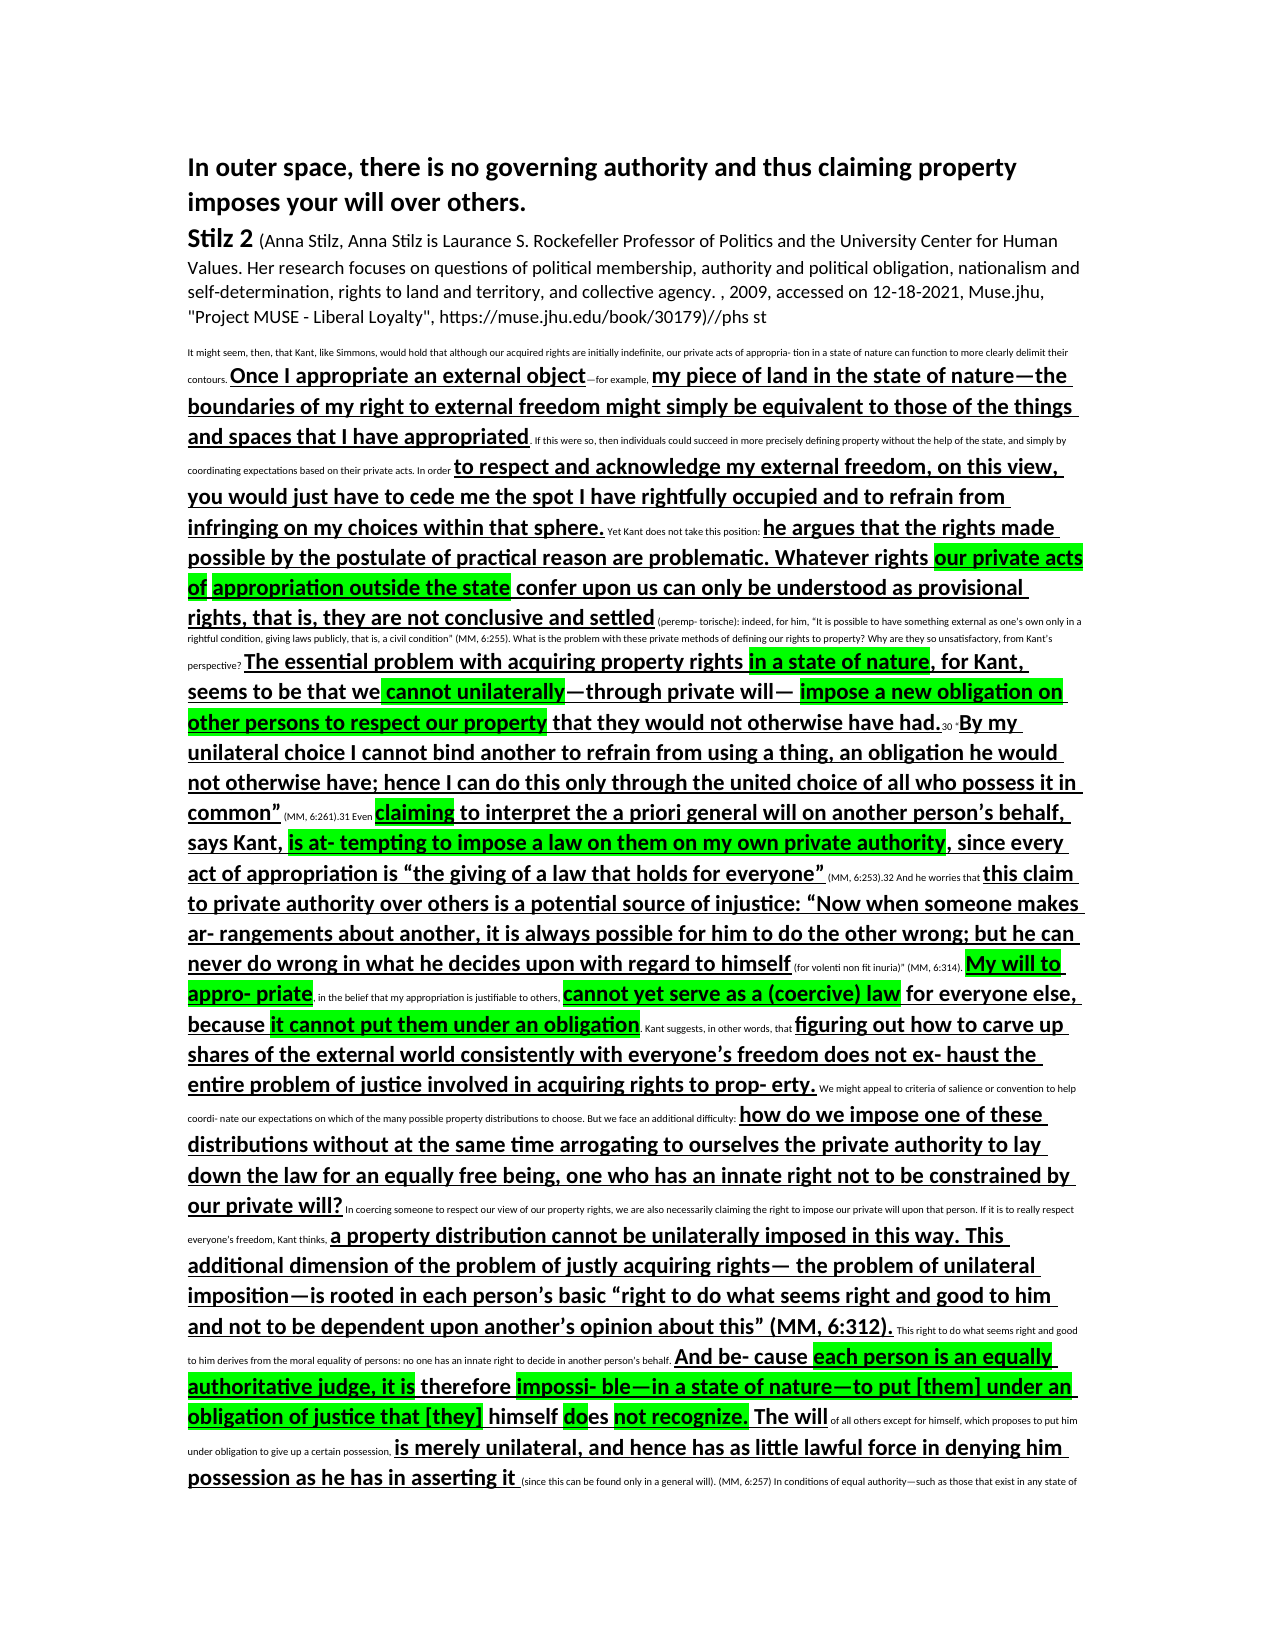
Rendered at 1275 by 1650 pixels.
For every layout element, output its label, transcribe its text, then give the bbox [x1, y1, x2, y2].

text Stilz 2 (Anna Stilz, Anna Stilz is Laurance S. Rockefeller Professor of Politics and the University Center for Human Values. Her research focuses on questions of political membership, authority and political obligation, nationalism and self-determination, rights to land and territory, and collective agency. , 2009, accessed on 12-18-2021, Muse.jhu, "Project MUSE - Liberal Loyalty", https://muse.jhu.edu/book/30179)//phs st [187, 221, 1087, 328]
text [187, 347, 1087, 1491]
subtitle In outer space, there is no governing authority and thus claiming property imposes your will over others. [187, 150, 1087, 219]
